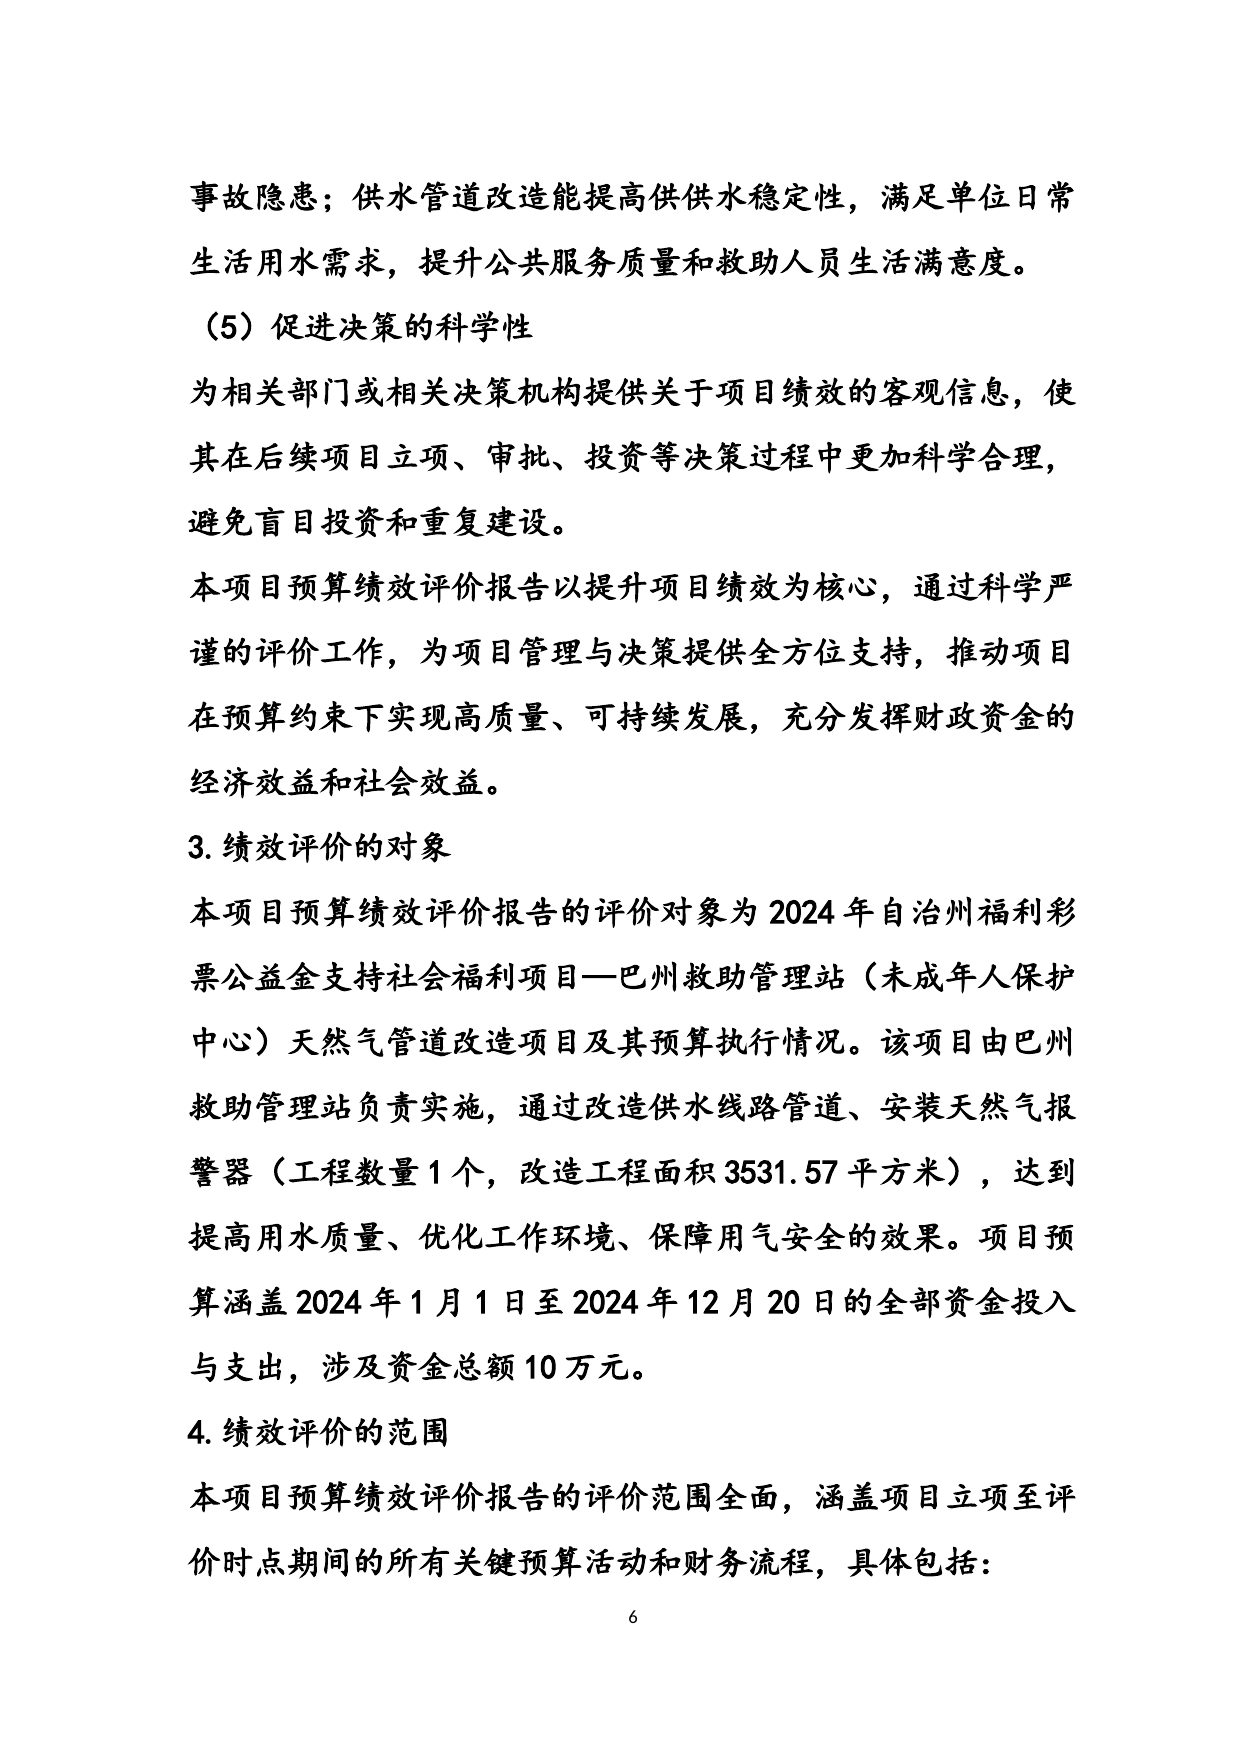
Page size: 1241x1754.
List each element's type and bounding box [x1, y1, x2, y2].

text [187, 162, 1078, 1592]
